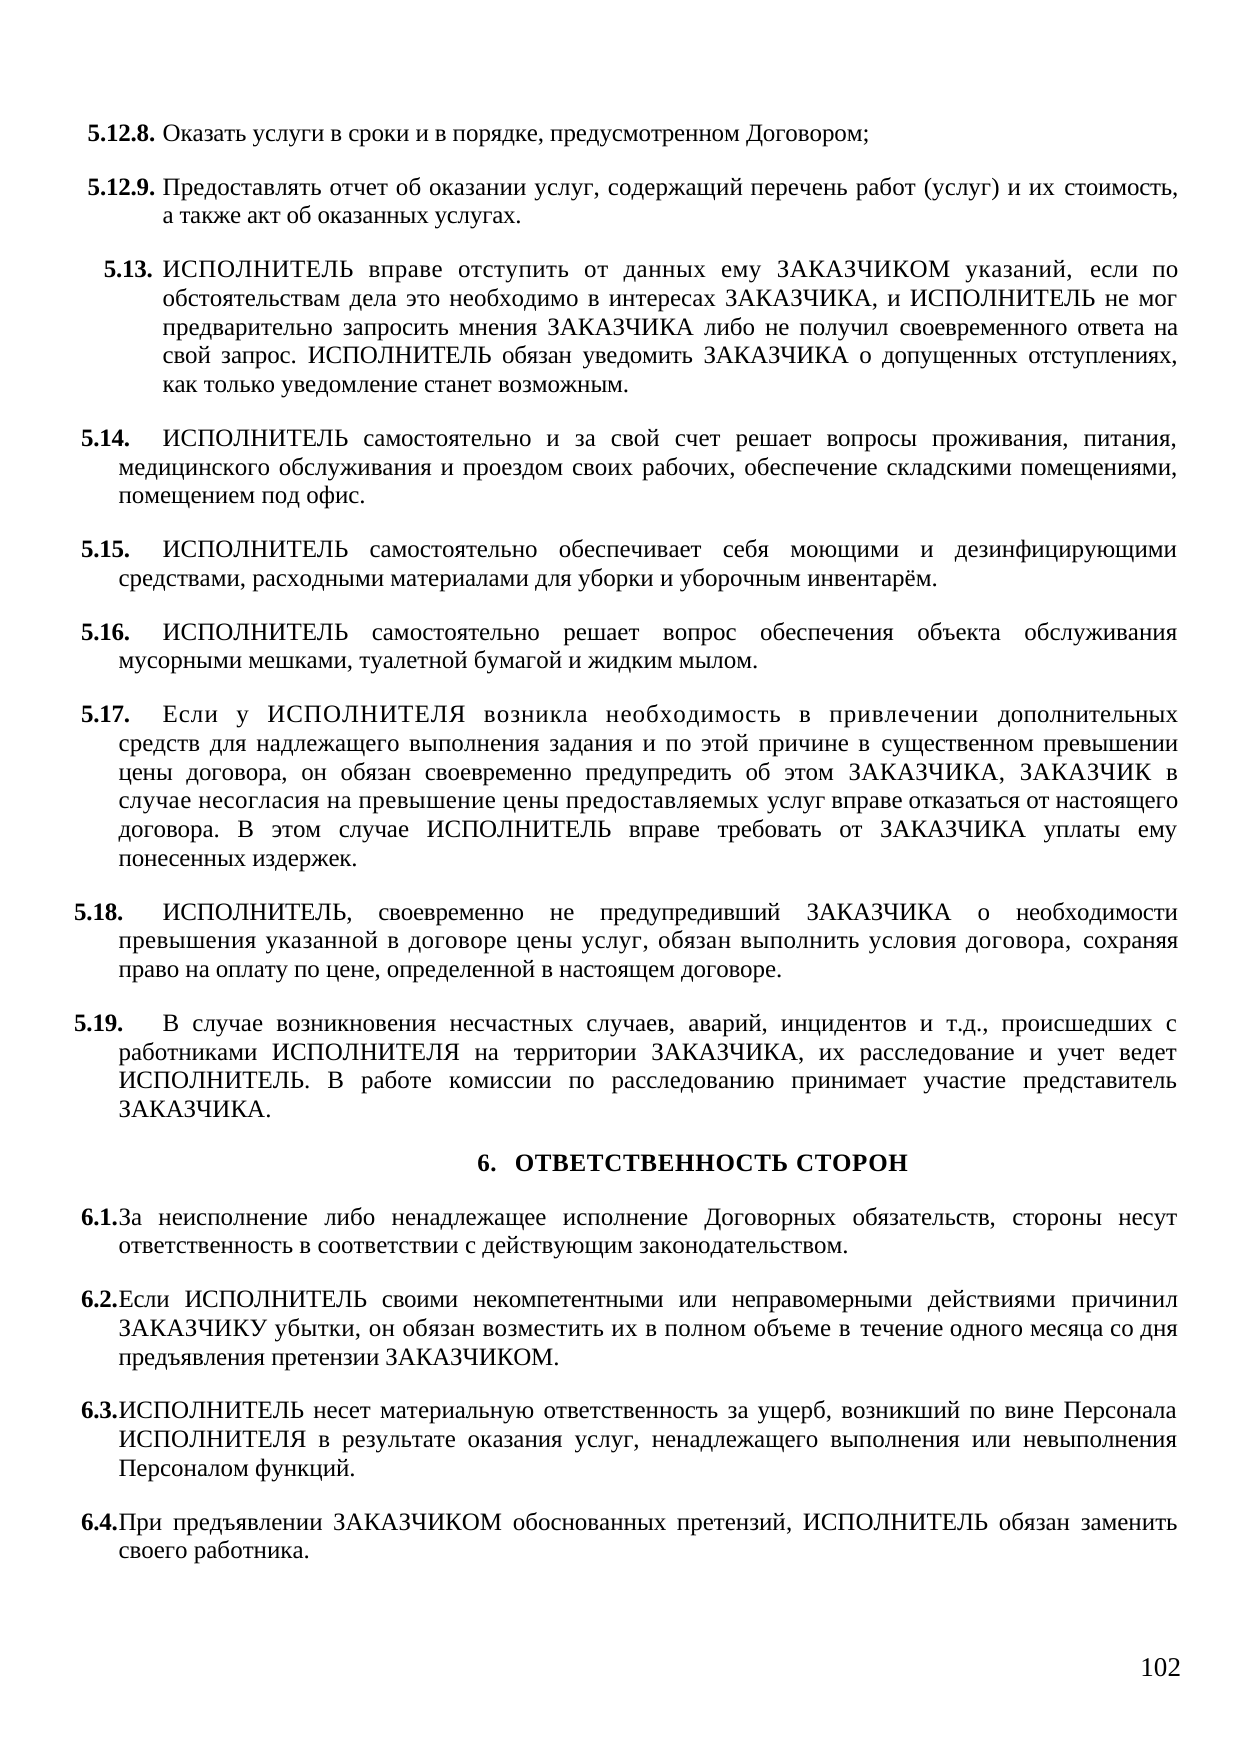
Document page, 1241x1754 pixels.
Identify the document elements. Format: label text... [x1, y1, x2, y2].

list ИСПОЛНИТЕЛЬ, своевременно не предупредивший ЗАКАЗЧИКА о необходимости превышения указанной в договоре цены услуг, обязан выполнить условия договора, сохраняя право на оплату по цене, определенной в настоящем договоре. [74, 897, 1178, 983]
list Оказать услуги в сроки и в порядке, предусмотренном Договором; [87, 118, 1178, 147]
list За неисполнение либо ненадлежащее исполнение Договорных обязательств, стороны несут ответственность в соответствии с действующим законодательством. [81, 1202, 1178, 1259]
list ИСПОЛНИТЕЛЬ самостоятельно обеспечивает себя моющими и дезинфицирующими средствами, расходными материалами для уборки и уборочным инвентарём. [81, 534, 1178, 592]
list В случае возникновения несчастных случаев, аварий, инцидентов и т.д., происшедших с работниками ИСПОЛНИТЕЛЯ на территории ЗАКАЗЧИКА, их расследование и учет ведет ИСПОЛНИТЕЛЬ. В работе комиссии по расследованию принимает участие представитель ЗАКАЗЧИКА. [74, 1008, 1178, 1123]
list Если ИСПОЛНИТЕЛЬ своими некомпетентными или неправомерными действиями причинил ЗАКАЗЧИКУ убытки, он обязан возместить их в полном объеме в течение одного месяца со дня предъявления претензии ЗАКАЗЧИКОМ. [81, 1284, 1178, 1371]
list ИСПОЛНИТЕЛЬ самостоятельно и за свой счет решает вопросы проживания, питания, медицинского обслуживания и проездом своих рабочих, обеспечение складскими помещениями, помещением под офис. [81, 423, 1178, 509]
list ИСПОЛНИТЕЛЬ несет материальную ответственность за ущерб, возникший по вине Персонала ИСПОЛНИТЕЛЯ в результате оказания услуг, ненадлежащего выполнения или невыполнения Персоналом функций. [81, 1396, 1178, 1482]
list ОТВЕТСТВЕННОСТЬ СТОРОН [207, 1148, 1178, 1177]
list ИСПОЛНИТЕЛЬ вправе отступить от данных ему ЗАКАЗЧИКОМ указаний, если по обстоятельствам дела это необходимо в интересах ЗАКАЗЧИКА, и ИСПОЛНИТЕЛЬ не мог предварительно запросить мнения ЗАКАЗЧИКА либо не получил своевременного ответа на свой запрос. ИСПОЛНИТЕЛЬ обязан уведомить ЗАКАЗЧИКА о допущенных отступлениях, как только уведомление станет возможным. [103, 254, 1178, 398]
list Предоставлять отчет об оказании услуг, содержащий перечень работ (услуг) и их стоимость, а также акт об оказанных услугах. [87, 172, 1178, 229]
list ИСПОЛНИТЕЛЬ самостоятельно решает вопрос обеспечения объекта обслуживания мусорными мешками, туалетной бумагой и жидким мылом. [81, 617, 1178, 674]
list Если у ИСПОЛНИТЕЛЯ возникла необходимость в привлечении дополнительных средств для надлежащего выполнения задания и по этой причине в существенном превышении цены договора, он обязан своевременно предупредить об этом ЗАКАЗЧИКА, ЗАКАЗЧИК в случае несогласия на превышение цены предоставляемых услуг вправе отказаться от настоящего договора. В этом случае ИСПОЛНИТЕЛЬ вправе требовать от ЗАКАЗЧИКА уплаты ему понесенных издержек. [81, 699, 1178, 872]
list При предъявлении ЗАКАЗЧИКОМ обоснованных претензий, ИСПОЛНИТЕЛЬ обязан заменить своего работника. [81, 1507, 1178, 1564]
